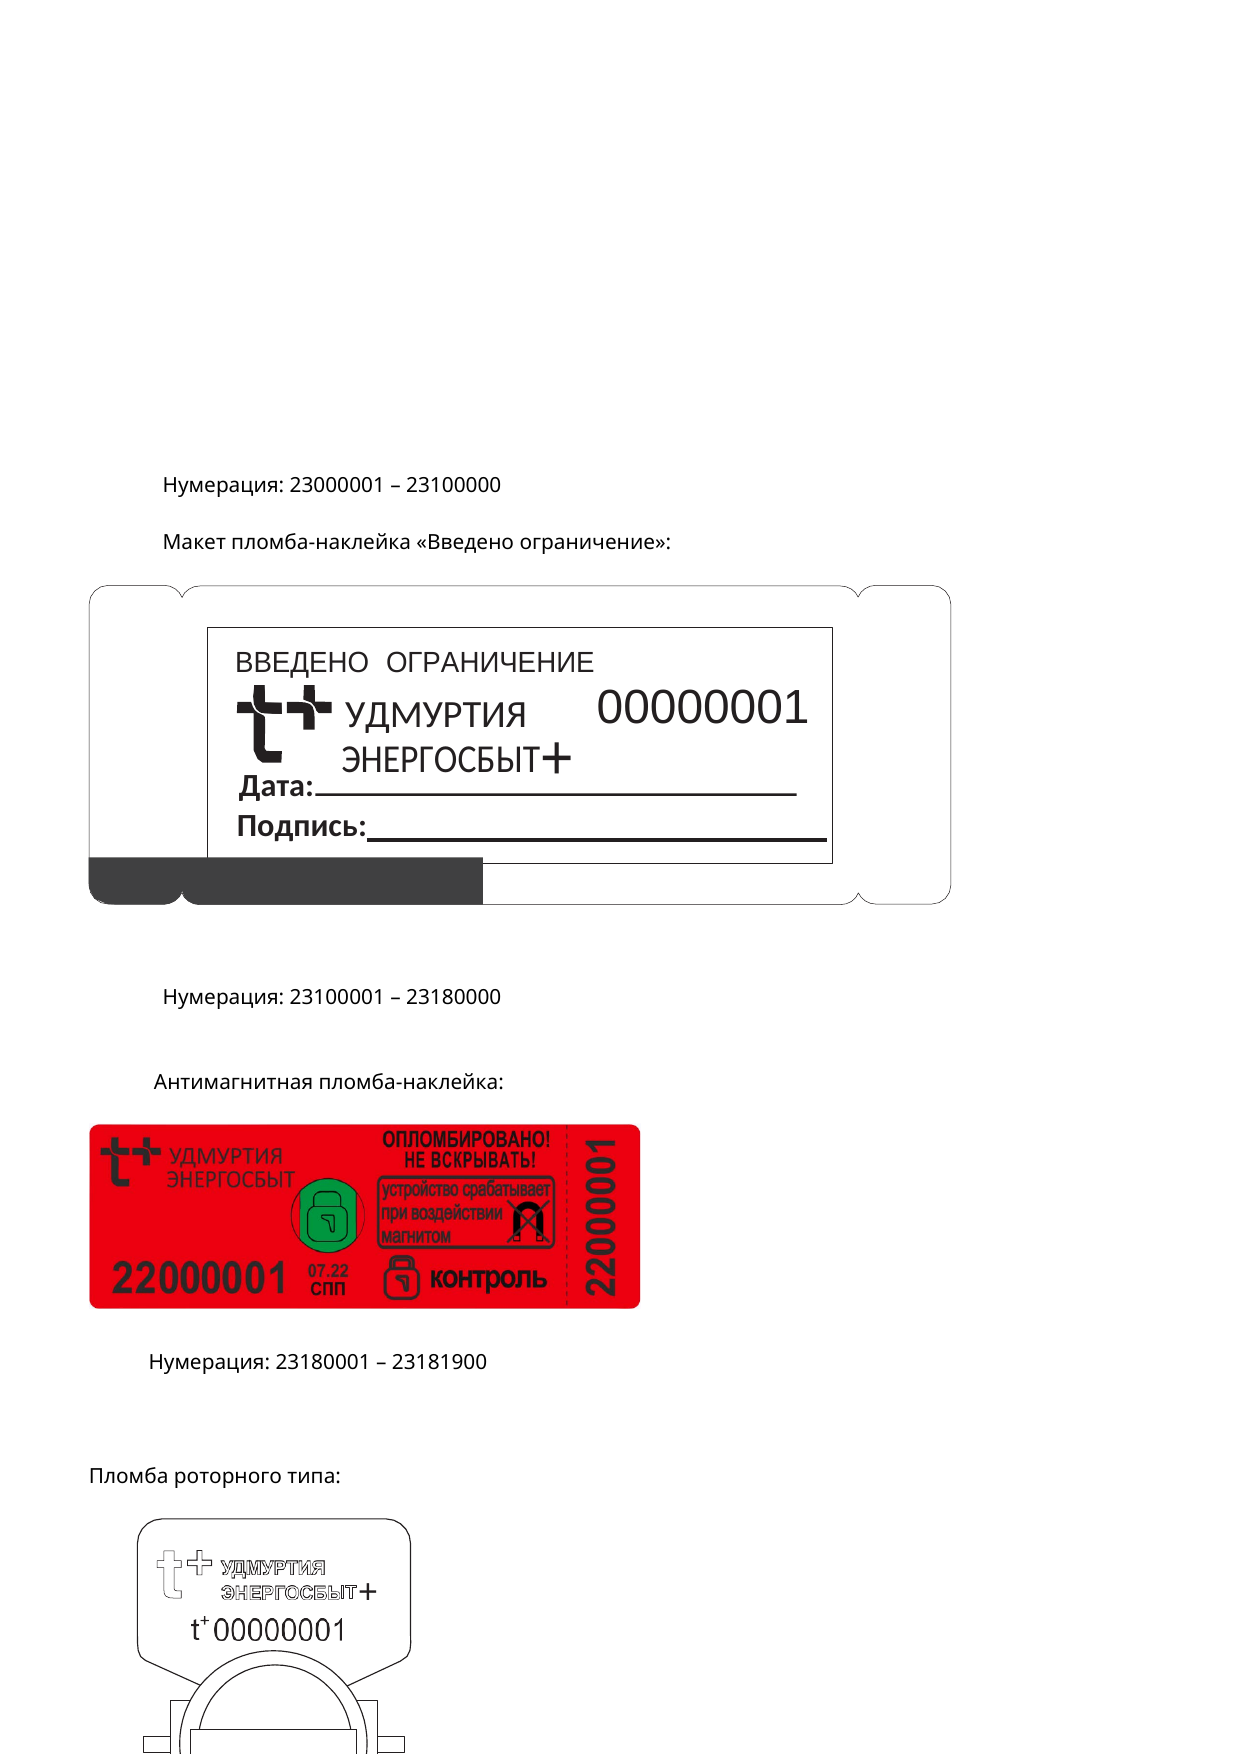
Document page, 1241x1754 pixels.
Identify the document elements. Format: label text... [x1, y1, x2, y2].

text Пломба роторного типа: [89, 1461, 1181, 1489]
picture [88, 1123, 641, 1309]
text Нумерация: 23180001 – 23181900 [89, 1347, 1181, 1375]
picture [214, 1618, 342, 1641]
picture [187, 1550, 340, 1600]
text Макет пломба-наклейка «Введено ограничение»: [89, 527, 1181, 555]
text Нумерация: 23100001 – 23180000 [89, 982, 1181, 1010]
text Нумерация: 23000001 – 23100000 [89, 470, 1181, 498]
picture [253, 685, 282, 714]
text Антимагнитная пломба-наклейка: [89, 1067, 1181, 1096]
picture [191, 1616, 209, 1640]
